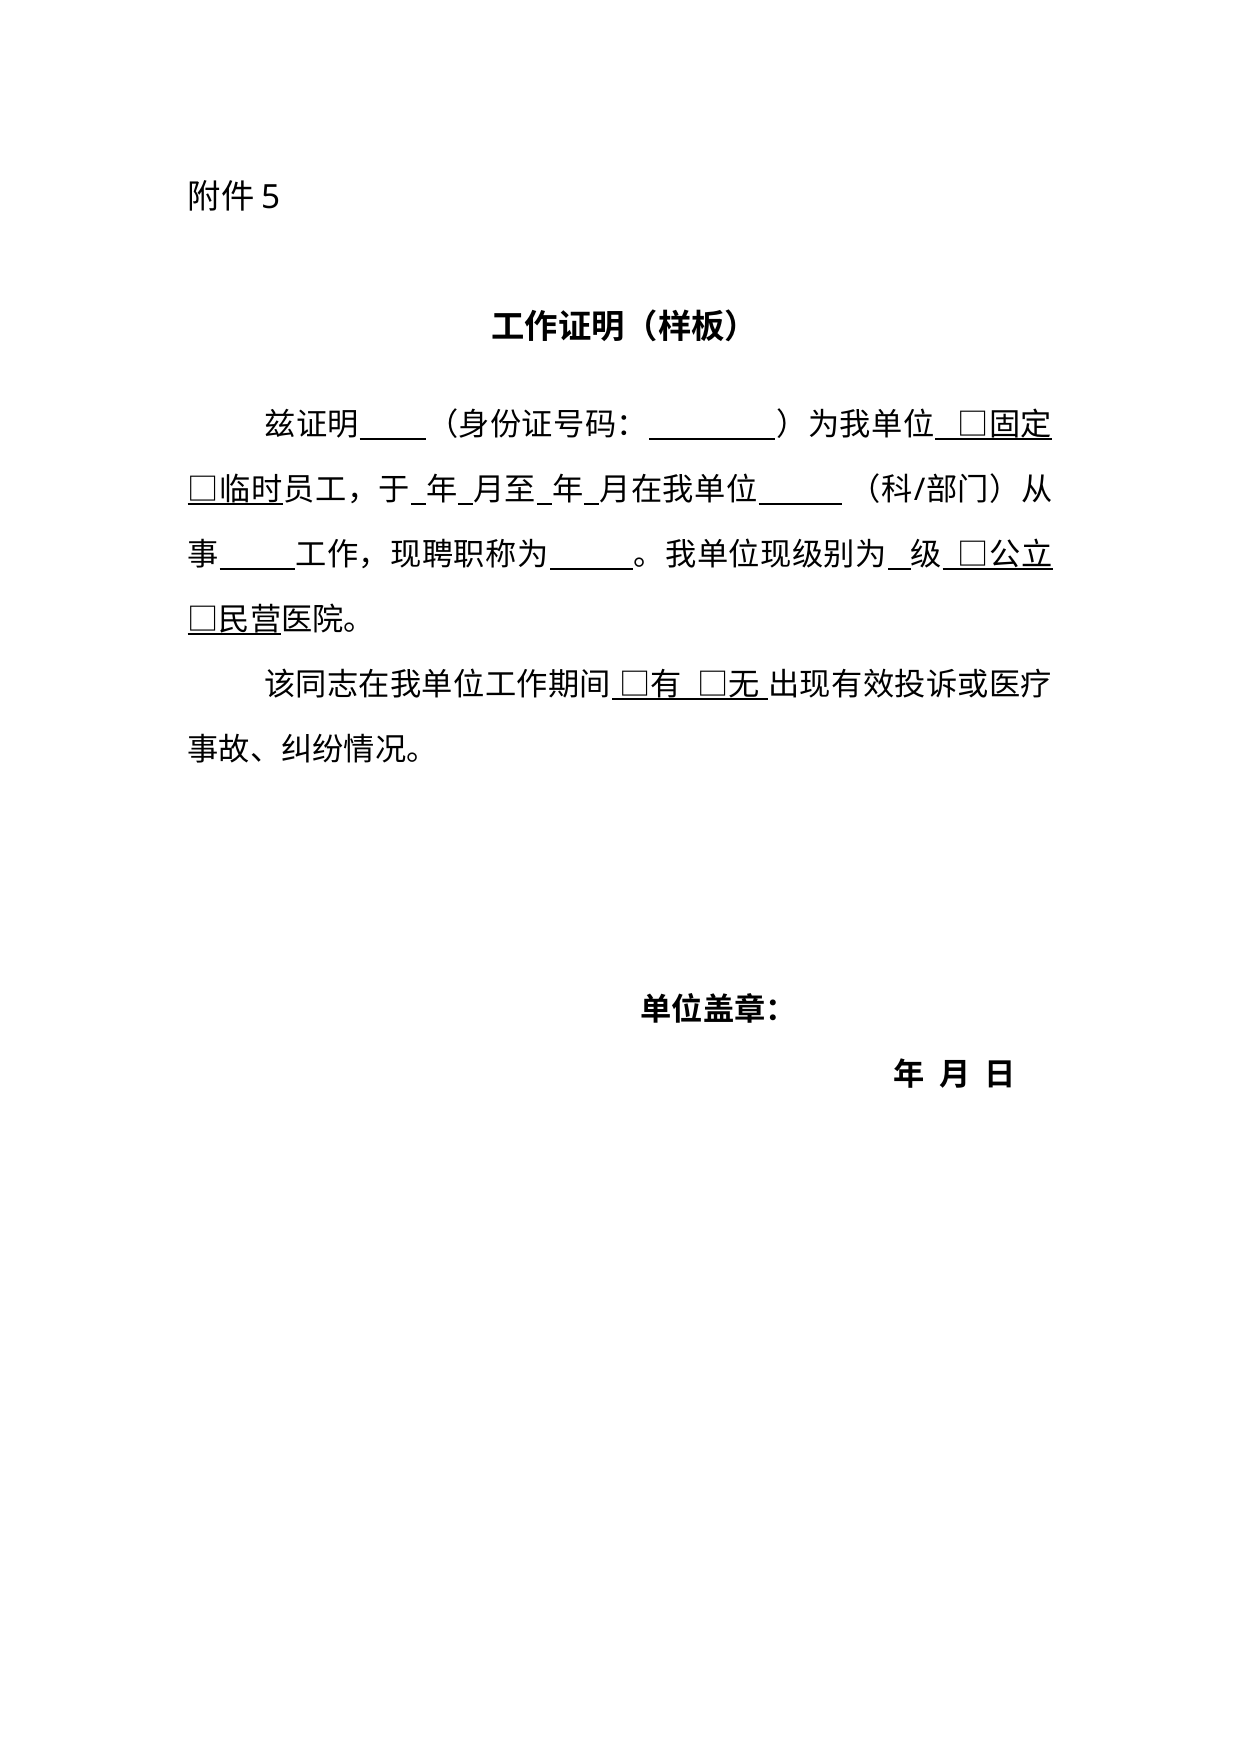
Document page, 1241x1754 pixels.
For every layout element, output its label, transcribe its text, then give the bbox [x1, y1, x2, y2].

text 兹证明 （身份证号码： ）为我单位 □固定 □临时员工，于 年 月至 年 月在我单位 （科/部门）从事 工作，现聘职称为 。我单位现级别为 级 □公立 □民营医院。 [187, 389, 1053, 649]
text 附件5 [187, 162, 1053, 227]
text 工作证明（样板） [187, 292, 1053, 357]
text 该同志在我单位工作期间 □有 □无 出现有效投诉或医疗事故、纠纷情况。 [187, 649, 1053, 779]
text 单位盖章： [187, 974, 978, 1039]
text 年 月 日 [187, 1039, 1053, 1104]
